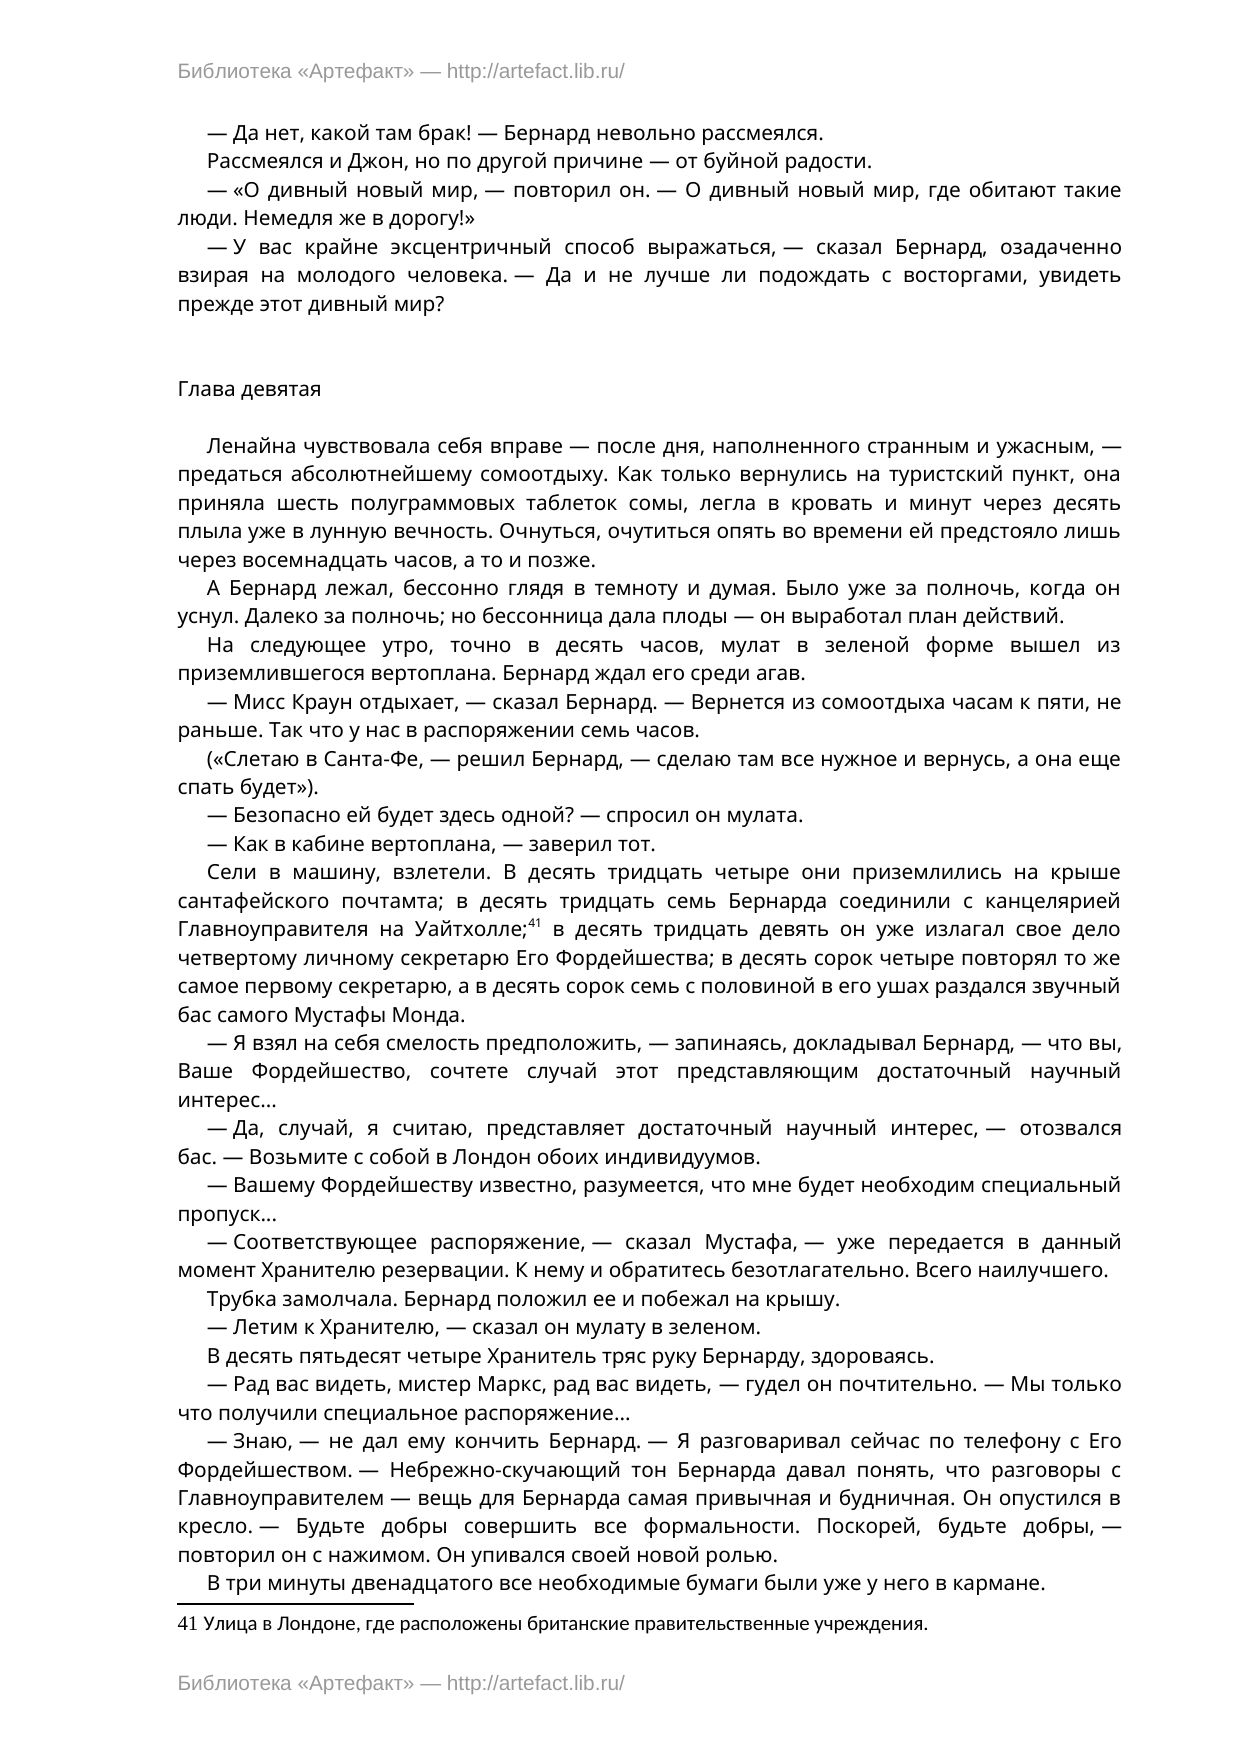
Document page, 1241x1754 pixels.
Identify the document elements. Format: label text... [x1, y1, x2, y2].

text — «О дивный новый мир, — повторил он. — О дивный новый мир, где обитают такие люди. Немедля же в дорогу!» [177, 175, 1122, 232]
text — Летим к Хранителю, — сказал он мулату в зеленом. [177, 1312, 1122, 1341]
text — У вас крайне эксцентричный способ выражаться, — сказал Бернард, озадаченно взирая на молодого человека. — Да и не лучше ли подождать с восторгами, увидеть прежде этот дивный мир? [177, 232, 1122, 317]
text Сели в машину, взлетели. В десять тридцать четыре они приземлились на крыше сантафейского почтамта; в десять тридцать семь Бернарда соединили с канцелярией Главноуправителя на Уайтхолле; в десять тридцать девять он уже излагал свое дело четвертому личному секретарю Его Фордейшества; в десять сорок четыре повторял то же самое первому секретарю, а в десять сорок семь с половиной в его ушах раздался звучный бас самого Мустафы Монда. [177, 857, 1122, 1028]
subtitle Глава девятая [177, 374, 1122, 402]
text («Слетаю в Санта-Фе, — решил Бернард, — сделаю там все нужное и вернусь, а она еще спать будет»). [177, 744, 1122, 801]
text — Вашему Фордейшеству известно, разумеется, что мне будет необходим специальный пропуск... [177, 1170, 1122, 1227]
text — Мисс Краун отдыхает, — сказал Бернард. — Вернется из сомоотдыха часам к пяти, не раньше. Так что у нас в распоряжении семь часов. [177, 687, 1122, 744]
text Рассмеялся и Джон, но по другой причине — от буйной радости. [177, 147, 1122, 175]
text Ленайна чувствовала себя вправе — после дня, наполненного странным и ужасным, — предаться абсолютнейшему сомоотдыху. Как только вернулись на туристский пункт, она приняла шесть полуграммовых таблеток сомы, легла в кровать и минут через десять плыла уже в лунную вечность. Очнуться, очутиться опять во времени ей предстояло лишь через восемнадцать часов, а то и позже. [177, 431, 1122, 573]
text В десять пятьдесят четыре Хранитель тряс руку Бернарду, здороваясь. [177, 1341, 1122, 1369]
text — Безопасно ей будет здесь одной? — спросил он мулата. [177, 801, 1122, 829]
text — Да, случай, я считаю, представляет достаточный научный интерес, — отозвался бас. — Возьмите с собой в Лондон обоих индивидуумов. [177, 1113, 1122, 1170]
text — Как в кабине вертоплана, — заверил тот. [177, 829, 1122, 857]
text Трубка замолчала. Бернард положил ее и побежал на крышу. [177, 1284, 1122, 1312]
text — Соответствующее распоряжение, — сказал Мустафа, — уже передается в данный момент Хранителю резервации. К нему и обратитесь безотлагательно. Всего наилучшего. [177, 1227, 1122, 1284]
text А Бернард лежал, бессонно глядя в темноту и думая. Было уже за полночь, когда он уснул. Далеко за полночь; но бессонница дала плоды — он выработал план действий. [177, 573, 1122, 630]
text — Я взял на себя смелость предположить, — запинаясь, докладывал Бернард, — что вы, Ваше Фордейшество, сочтете случай этот представляющим достаточный научный интерес... [177, 1028, 1122, 1113]
text В три минуты двенадцатого все необходимые бумаги были уже у него в кармане. [177, 1568, 1122, 1597]
text — Знаю, — не дал ему кончить Бернард. — Я разговаривал сейчас по телефону с Его Фордейшеством. — Небрежно-скучающий тон Бернарда давал понять, что разговоры с Главноуправителем — вещь для Бернарда самая привычная и будничная. Он опустился в кресло. — Будьте добры совершить все формальности. Поскорей, будьте добры, — повторил он с нажимом. Он упивался своей новой ролью. [177, 1426, 1122, 1568]
text На следующее утро, точно в десять часов, мулат в зеленой форме вышел из приземлившегося вертоплана. Бернард ждал его среди агав. [177, 630, 1122, 687]
text — Рад вас видеть, мистер Маркс, рад вас видеть, — гудел он почтительно. — Мы только что получили специальное распоряжение... [177, 1369, 1122, 1426]
text — Да нет, какой там брак! — Бернард невольно рассмеялся. [177, 118, 1122, 147]
